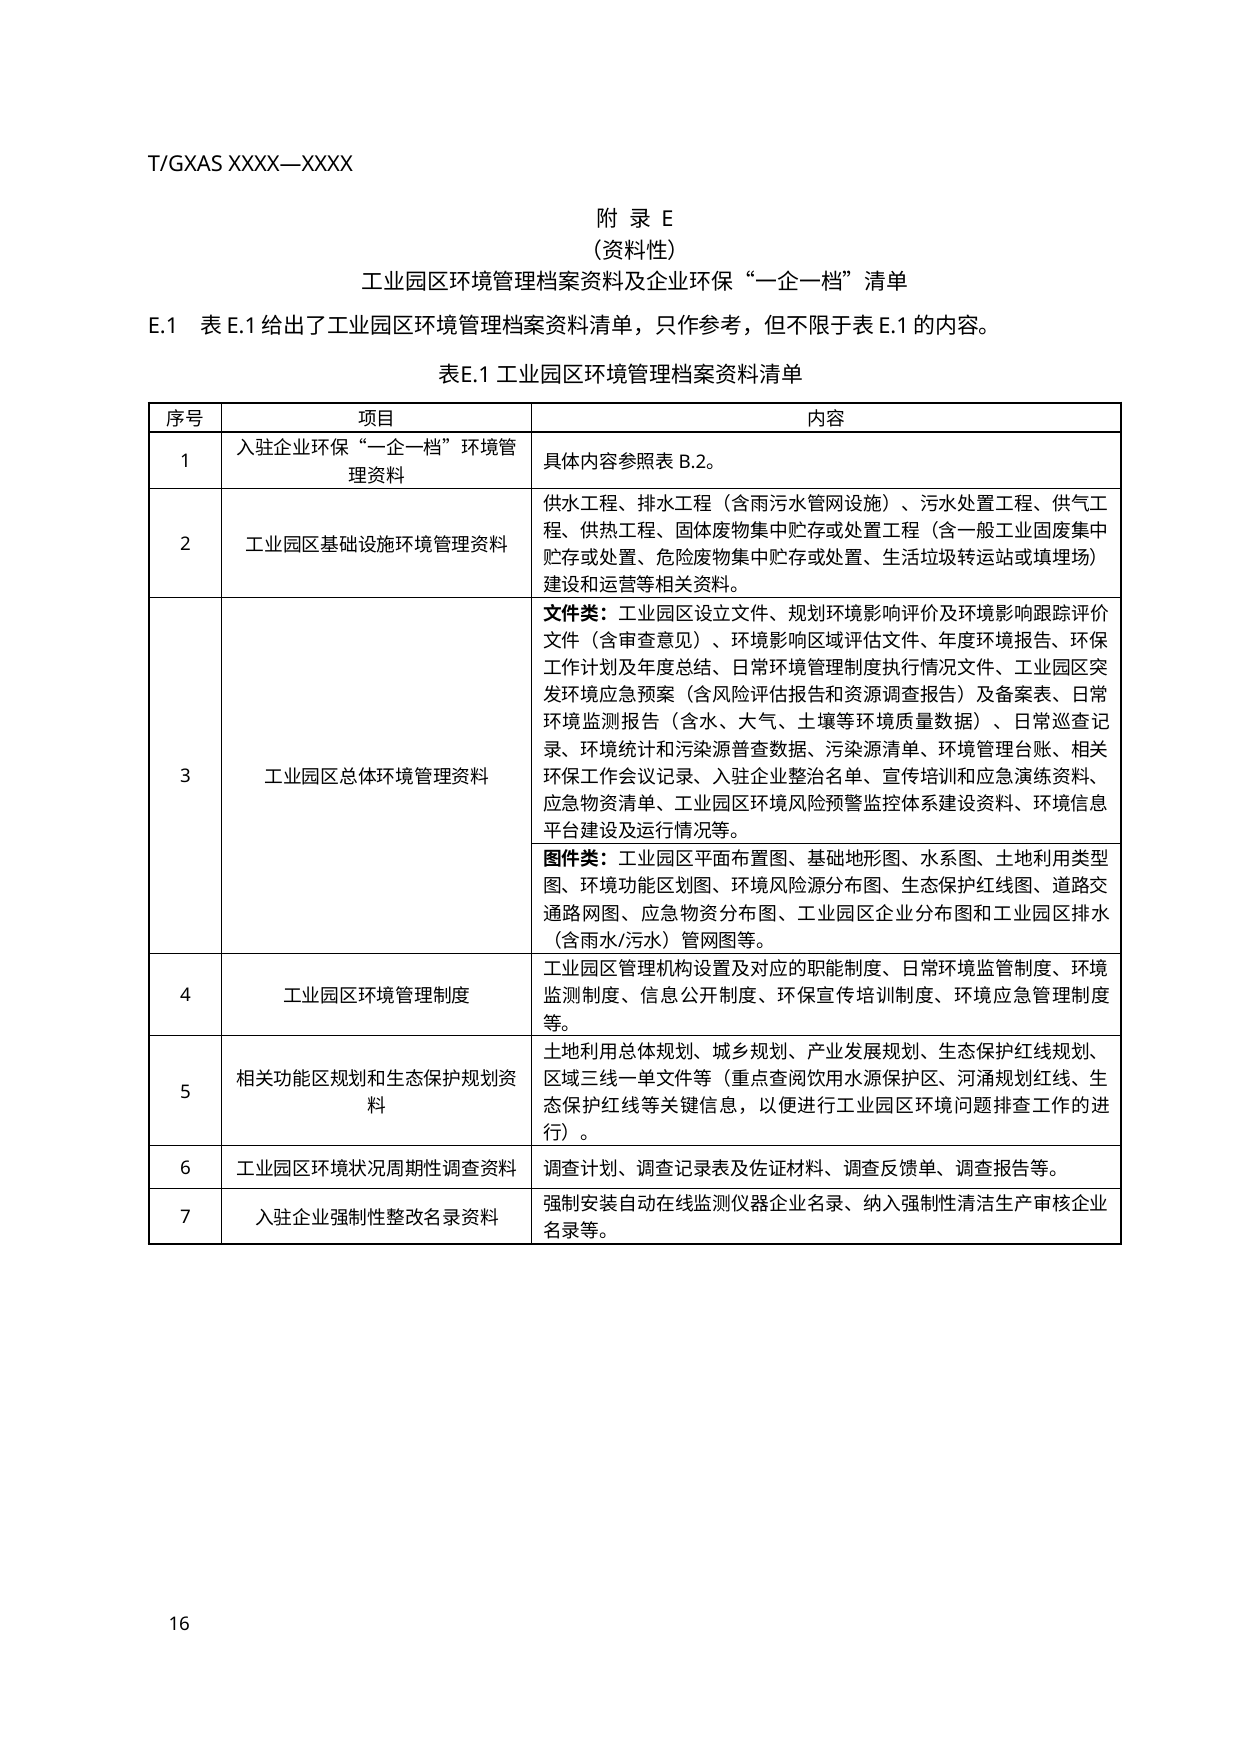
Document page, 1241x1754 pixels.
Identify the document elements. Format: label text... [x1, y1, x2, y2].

text （资料性） 工业园区环境管理档案资料及企业环保“一企一档”清单 [148, 201, 1122, 296]
table_cell 调查计划、调查记录表及佐证材料、调查反馈单、调查报告等。 [532, 1146, 1120, 1188]
table_cell 工业园区总体环境管理资料 [222, 598, 531, 953]
table_cell 3 [150, 598, 221, 953]
table_header 内容 [532, 404, 1120, 431]
table_cell 入驻企业强制性整改名录资料 [222, 1189, 531, 1243]
table_cell 7 [150, 1189, 221, 1243]
text 工业园区环境管理档案资料清单 [148, 357, 1122, 389]
table_cell 供水工程、排水工程（含雨污水管网设施）、污水处置工程、供气工程、供热工程、固体废物集中贮存或处置工程（含一般工业固废集中贮存或处置、危险废物集中贮存或处置、生活垃圾转运站或填埋场）建设和运营等相关资料。 [532, 489, 1120, 597]
table_header 序号 [150, 404, 221, 431]
table_cell 具体内容参照表 B.2。 [532, 433, 1120, 487]
table_cell 1 [150, 433, 221, 487]
table_cell 工业园区环境状况周期性调查资料 [222, 1146, 531, 1188]
table_cell 工业园区环境管理制度 [222, 954, 531, 1035]
table_cell 工业园区管理机构设置及对应的职能制度、日常环境监管制度、环境监测制度、信息公开制度、环保宣传培训制度、环境应急管理制度等。 [532, 954, 1120, 1035]
table_cell 入驻企业环保“一企一档”环境管理资料 [222, 433, 531, 487]
table_cell 工业园区基础设施环境管理资料 [222, 489, 531, 597]
table_header 项目 [222, 404, 531, 431]
table_cell 强制安装自动在线监测仪器企业名录、纳入强制性清洁生产审核企业名录等。 [532, 1189, 1120, 1243]
table_cell 6 [150, 1146, 221, 1188]
table_cell 5 [150, 1036, 221, 1145]
table_cell 2 [150, 489, 221, 597]
table_cell 相关功能区规划和生态保护规划资料 [222, 1036, 531, 1145]
table_cell 图件类：工业园区平面布置图、基础地形图、水系图、土地利用类型图、环境功能区划图、环境风险源分布图、生态保护红线图、道路交通路网图、应急物资分布图、工业园区企业分布图和工业园区排水（含雨水/污水）管网图等。 [532, 844, 1120, 953]
table_cell 4 [150, 954, 221, 1035]
table_cell 文件类：工业园区设立文件、规划环境影响评价及环境影响跟踪评价文件（含审查意见）、环境影响区域评估文件、年度环境报告、环保工作计划及年度总结、日常环境管理制度执行情况文件、工业园区突发环境应急预案（含风险评估报告和资源调查报告）及备案表、日常环境监测报告（含水、大气、土壤等环境质量数据）、日常巡查记录、环境统计和污染源普查数据、污染源清单、环境管理台账、相关环保工作会议记录、入驻企业整治名单、宣传培训和应急演练资料、应急物资清单、工业园区环境风险预警监控体系建设资料、环境信息平台建设及运行情况等。 [532, 598, 1120, 843]
text 表E.1给出了工业园区环境管理档案资料清单，只作参考，但不限于表E.1的内容。 [148, 308, 1122, 340]
table_cell 土地利用总体规划、城乡规划、产业发展规划、生态保护红线规划、区域三线一单文件等（重点查阅饮用水源保护区、河涌规划红线、生态保护红线等关键信息，以便进行工业园区环境问题排查工作的进行）。 [532, 1036, 1120, 1145]
